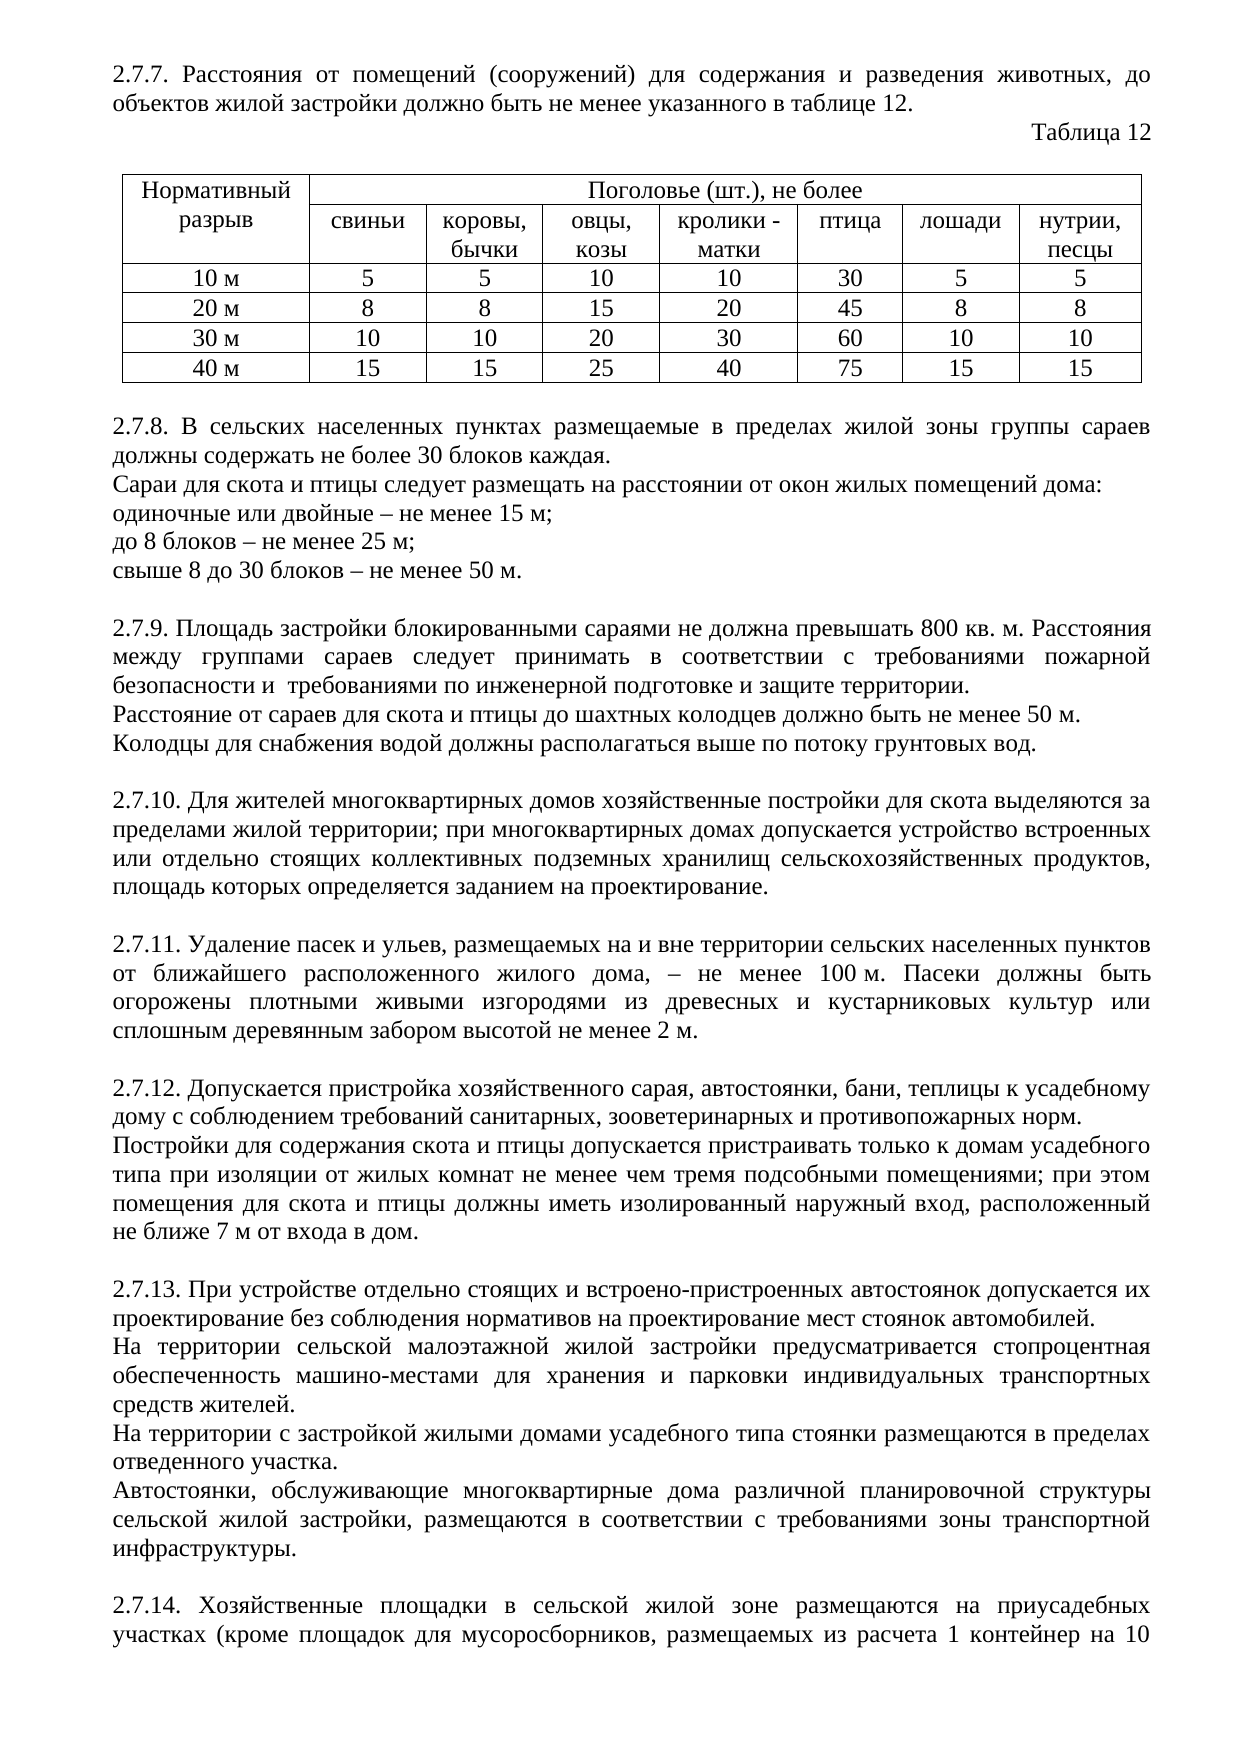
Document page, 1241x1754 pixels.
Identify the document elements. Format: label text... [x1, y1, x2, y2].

table_cell 10 [543, 264, 659, 292]
table_cell 15 [903, 353, 1019, 382]
table_cell 8 [310, 293, 426, 322]
text На территории с застройкой жилыми домами усадебного типа стоянки размещаются в пределах отведенного участка. [112, 1418, 1152, 1475]
text 2.7.13. При устройстве отдельно стоящих и встроено-пристроенных автостоянок допускается их проектирование без соблюдения нормативов на проектирование мест стоянок автомобилей. [112, 1274, 1152, 1331]
table_cell 8 [1020, 293, 1141, 322]
table_cell 10 [903, 323, 1019, 352]
table_cell свиньи [310, 205, 426, 262]
table_cell кролики - матки [660, 205, 797, 262]
table_cell 25 [543, 353, 659, 382]
table_cell 5 [1020, 264, 1141, 292]
table_cell 20 м [123, 293, 309, 322]
table_cell 15 [1020, 353, 1141, 382]
table_cell 30 [660, 323, 797, 352]
table_cell овцы, козы [543, 205, 659, 262]
table_cell 5 [427, 264, 542, 292]
text 2.7.8. В сельских населенных пунктах размещаемые в пределах жилой зоны группы сараев должны содержать не более 30 блоков каждая. [112, 411, 1152, 469]
table_cell 5 [903, 264, 1019, 292]
table_cell 20 [543, 323, 659, 352]
table_cell 60 [798, 323, 902, 352]
text свыше 8 до 30 блоков – не менее 50 м. [112, 555, 1152, 584]
text Расстояние от сараев для скота и птицы до шахтных колодцев должно быть не менее 50 м. [112, 699, 1152, 728]
table_header Нормативный разрыв [123, 175, 309, 262]
table_cell 15 [427, 353, 542, 382]
table_cell 10 м [123, 264, 309, 292]
table_cell 8 [427, 293, 542, 322]
text Сараи для скота и птицы следует размещать на расстоянии от окон жилых помещений дома: [112, 469, 1152, 498]
table_cell 40 [660, 353, 797, 382]
table_cell 5 [310, 264, 426, 292]
table_cell 15 [543, 293, 659, 322]
text 2.7.7. Расстояния от помещений (сооружений) для содержания и разведения животных, до объектов жилой застройки должно быть не менее указанного в таблице 12. [112, 59, 1152, 117]
text Автостоянки, обслуживающие многоквартирные дома различной планировочной структуры сельской жилой застройки, размещаются в соответствии с требованиями зоны транспортной инфраструктуры. [112, 1475, 1152, 1561]
table_cell нутрии, песцы [1020, 205, 1141, 262]
table_cell коровы, бычки [427, 205, 542, 262]
table_cell лошади [903, 205, 1019, 262]
table_cell 40 м [123, 353, 309, 382]
table_cell 15 [310, 353, 426, 382]
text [112, 1590, 1152, 1648]
text одиночные или двойные – не менее 15 м; [112, 498, 1152, 526]
table_cell 10 [1020, 323, 1141, 352]
table_header Поголовье (шт.), не более [310, 175, 1141, 204]
text Колодцы для снабжения водой должны располагаться выше по потоку грунтовых вод. [112, 728, 1152, 756]
text 2.7.12. Допускается пристройка хозяйственного сарая, автостоянки, бани, теплицы к усадебному дому с соблюдением требований санитарных, зооветеринарных и противопожарных норм. [112, 1073, 1152, 1130]
table_cell 10 [660, 264, 797, 292]
table_cell 30 м [123, 323, 309, 352]
table_cell 20 [660, 293, 797, 322]
table_cell 10 [310, 323, 426, 352]
text до 8 блоков – не менее 25 м; [112, 526, 1152, 555]
text Постройки для содержания скота и птицы допускается пристраивать только к домам усадебного типа при изоляции от жилых комнат не менее чем тремя подсобными помещениями; при этом помещения для скота и птицы должны иметь изолированный наружный вход, расположенный не ближе 7 м от входа в дом. [112, 1130, 1152, 1245]
table_cell птица [798, 205, 902, 262]
table_cell 10 [427, 323, 542, 352]
text 2.7.11. Удаление пасек и ульев, размещаемых на и вне территории сельских населенных пунктов от ближайшего расположенного жилого дома, – не менее 100 м. Пасеки должны быть огорожены плотными живыми изгородями из древесных и кустарниковых культур или сплошным деревянным забором высотой не менее 2 м. [112, 929, 1152, 1044]
table_cell 8 [903, 293, 1019, 322]
text На территории сельской малоэтажной жилой застройки предусматривается стопроцентная обеспеченность машино-местами для хранения и парковки индивидуальных транспортных средств жителей. [112, 1331, 1152, 1418]
table_cell 45 [798, 293, 902, 322]
text 2.7.9. Площадь застройки блокированными сараями не должна превышать 800 кв. м. Расстояния между группами сараев следует принимать в соответствии с требованиями пожарной безопасности и требованиями по инженерной подготовке и защите территории. [112, 613, 1152, 699]
table_cell 75 [798, 353, 902, 382]
table_cell 30 [798, 264, 902, 292]
text Таблица 12 [112, 117, 1152, 145]
text 2.7.10. Для жителей многоквартирных домов хозяйственные постройки для скота выделяются за пределами жилой территории; при многоквартирных домах допускается устройство встроенных или отдельно стоящих коллективных подземных хранилищ сельскохозяйственных продуктов, площадь которых определяется заданием на проектирование. [112, 785, 1152, 900]
